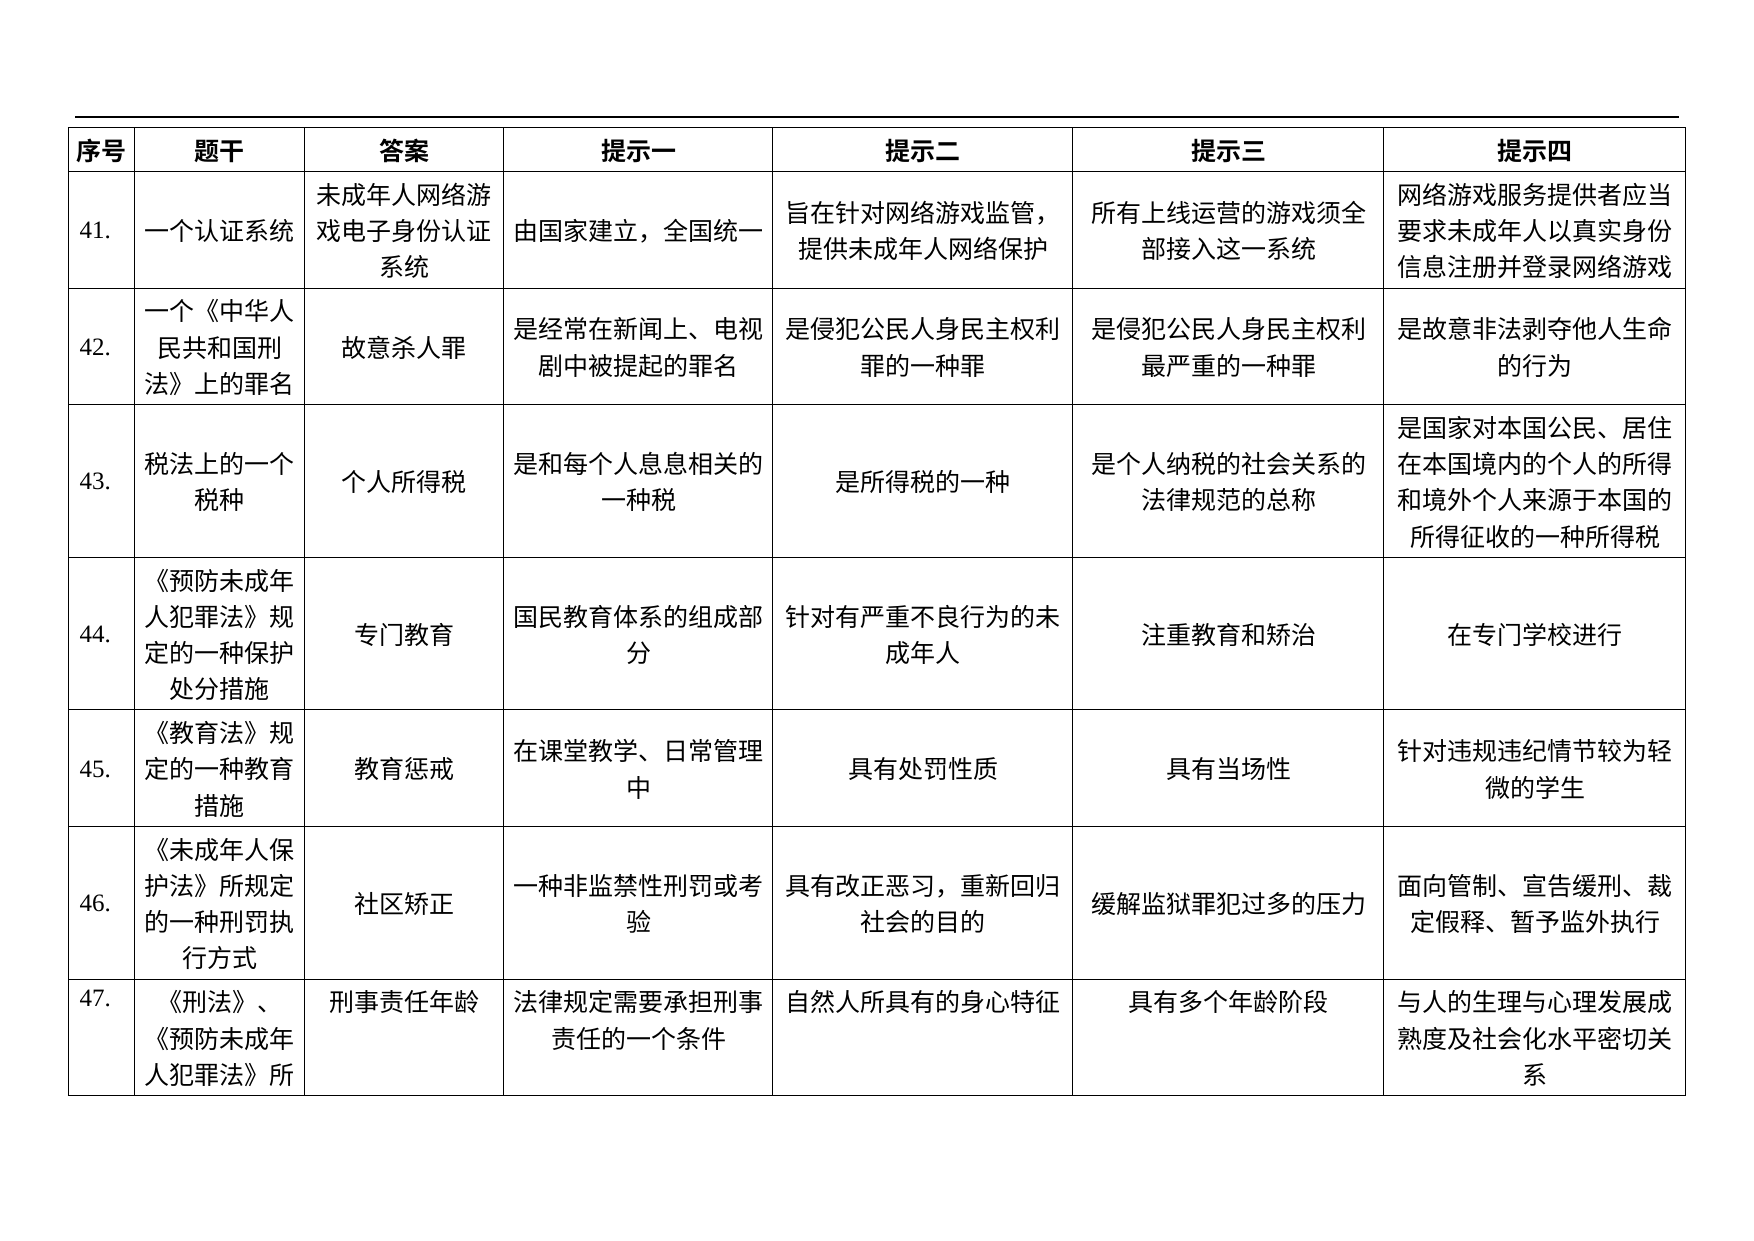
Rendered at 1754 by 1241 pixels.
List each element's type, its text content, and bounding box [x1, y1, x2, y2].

table_header 答案 [305, 128, 503, 171]
table_cell 《预防未成年人犯罪法》规定的一种保护处分措施 [135, 558, 304, 709]
table_cell 一种非监禁性刑罚或考验 [504, 827, 772, 978]
table_header 提示四 [1384, 128, 1685, 171]
table_cell 未成年人网络游戏电子身份认证系统 [305, 172, 503, 287]
table_cell 个人所得税 [305, 405, 503, 557]
table_cell [69, 558, 134, 709]
table_cell 在专门学校进行 [1384, 558, 1685, 709]
table_cell 是侵犯公民人身民主权利罪的一种罪 [773, 289, 1072, 404]
table_cell [69, 827, 134, 978]
table_cell 自然人所具有的身心特征 [773, 980, 1072, 1095]
table_cell [69, 980, 134, 1095]
table_cell 是和每个人息息相关的一种税 [504, 405, 772, 557]
table_cell 在课堂教学、日常管理中 [504, 710, 772, 826]
table_cell 税法上的一个税种 [135, 405, 304, 557]
table_cell 旨在针对网络游戏监管，提供未成年人网络保护 [773, 172, 1072, 287]
table_cell 是故意非法剥夺他人生命的行为 [1384, 289, 1685, 404]
table_cell 《未成年人保护法》所规定的一种刑罚执行方式 [135, 827, 304, 978]
table_cell [69, 172, 134, 287]
table_cell 具有改正恶习，重新回归社会的目的 [773, 827, 1072, 978]
table_cell 《刑法》、《预防未成年人犯罪法》所规定的行为责任能力的组成因素 [135, 980, 304, 1095]
table_cell 具有当场性 [1073, 710, 1383, 826]
table_cell 由国家建立，全国统一 [504, 172, 772, 287]
table_cell 针对有严重不良行为的未成年人 [773, 558, 1072, 709]
table_cell 注重教育和矫治 [1073, 558, 1383, 709]
table_cell 国民教育体系的组成部分 [504, 558, 772, 709]
table_cell 是所得税的一种 [773, 405, 1072, 557]
table_cell 是国家对本国公民、居住在本国境内的个人的所得和境外个人来源于本国的所得征收的一种所得税 [1384, 405, 1685, 557]
table_cell 故意杀人罪 [305, 289, 503, 404]
table_cell 刑事责任年龄 [305, 980, 503, 1095]
table_cell 是个人纳税的社会关系的法律规范的总称 [1073, 405, 1383, 557]
table_header 序号 [69, 128, 134, 171]
table_cell 法律规定需要承担刑事责任的一个条件 [504, 980, 772, 1095]
table_cell 是侵犯公民人身民主权利最严重的一种罪 [1073, 289, 1383, 404]
table_cell 具有多个年龄阶段 [1073, 980, 1383, 1095]
table_header 提示一 [504, 128, 772, 171]
table_cell 具有处罚性质 [773, 710, 1072, 826]
table_header 提示二 [773, 128, 1072, 171]
table_header 题干 [135, 128, 304, 171]
table_cell [69, 710, 134, 826]
table_header 提示三 [1073, 128, 1383, 171]
table_cell 一个《中华人民共和国刑法》上的罪名 [135, 289, 304, 404]
table_cell 《教育法》规定的一种教育措施 [135, 710, 304, 826]
table_cell 网络游戏服务提供者应当要求未成年人以真实身份信息注册并登录网络游戏 [1384, 172, 1685, 287]
table_cell 所有上线运营的游戏须全部接入这一系统 [1073, 172, 1383, 287]
table_cell 与人的生理与心理发展成熟度及社会化水平密切关系 [1384, 980, 1685, 1095]
table_cell 专门教育 [305, 558, 503, 709]
table_cell 教育惩戒 [305, 710, 503, 826]
table_cell [69, 405, 134, 557]
table_cell 缓解监狱罪犯过多的压力 [1073, 827, 1383, 978]
table_cell 是经常在新闻上、电视剧中被提起的罪名 [504, 289, 772, 404]
table_cell 面向管制、宣告缓刑、裁定假释、暂予监外执行 [1384, 827, 1685, 978]
table_cell [69, 289, 134, 404]
table_cell 针对违规违纪情节较为轻微的学生 [1384, 710, 1685, 826]
table_cell 社区矫正 [305, 827, 503, 978]
table_cell 一个认证系统 [135, 172, 304, 287]
